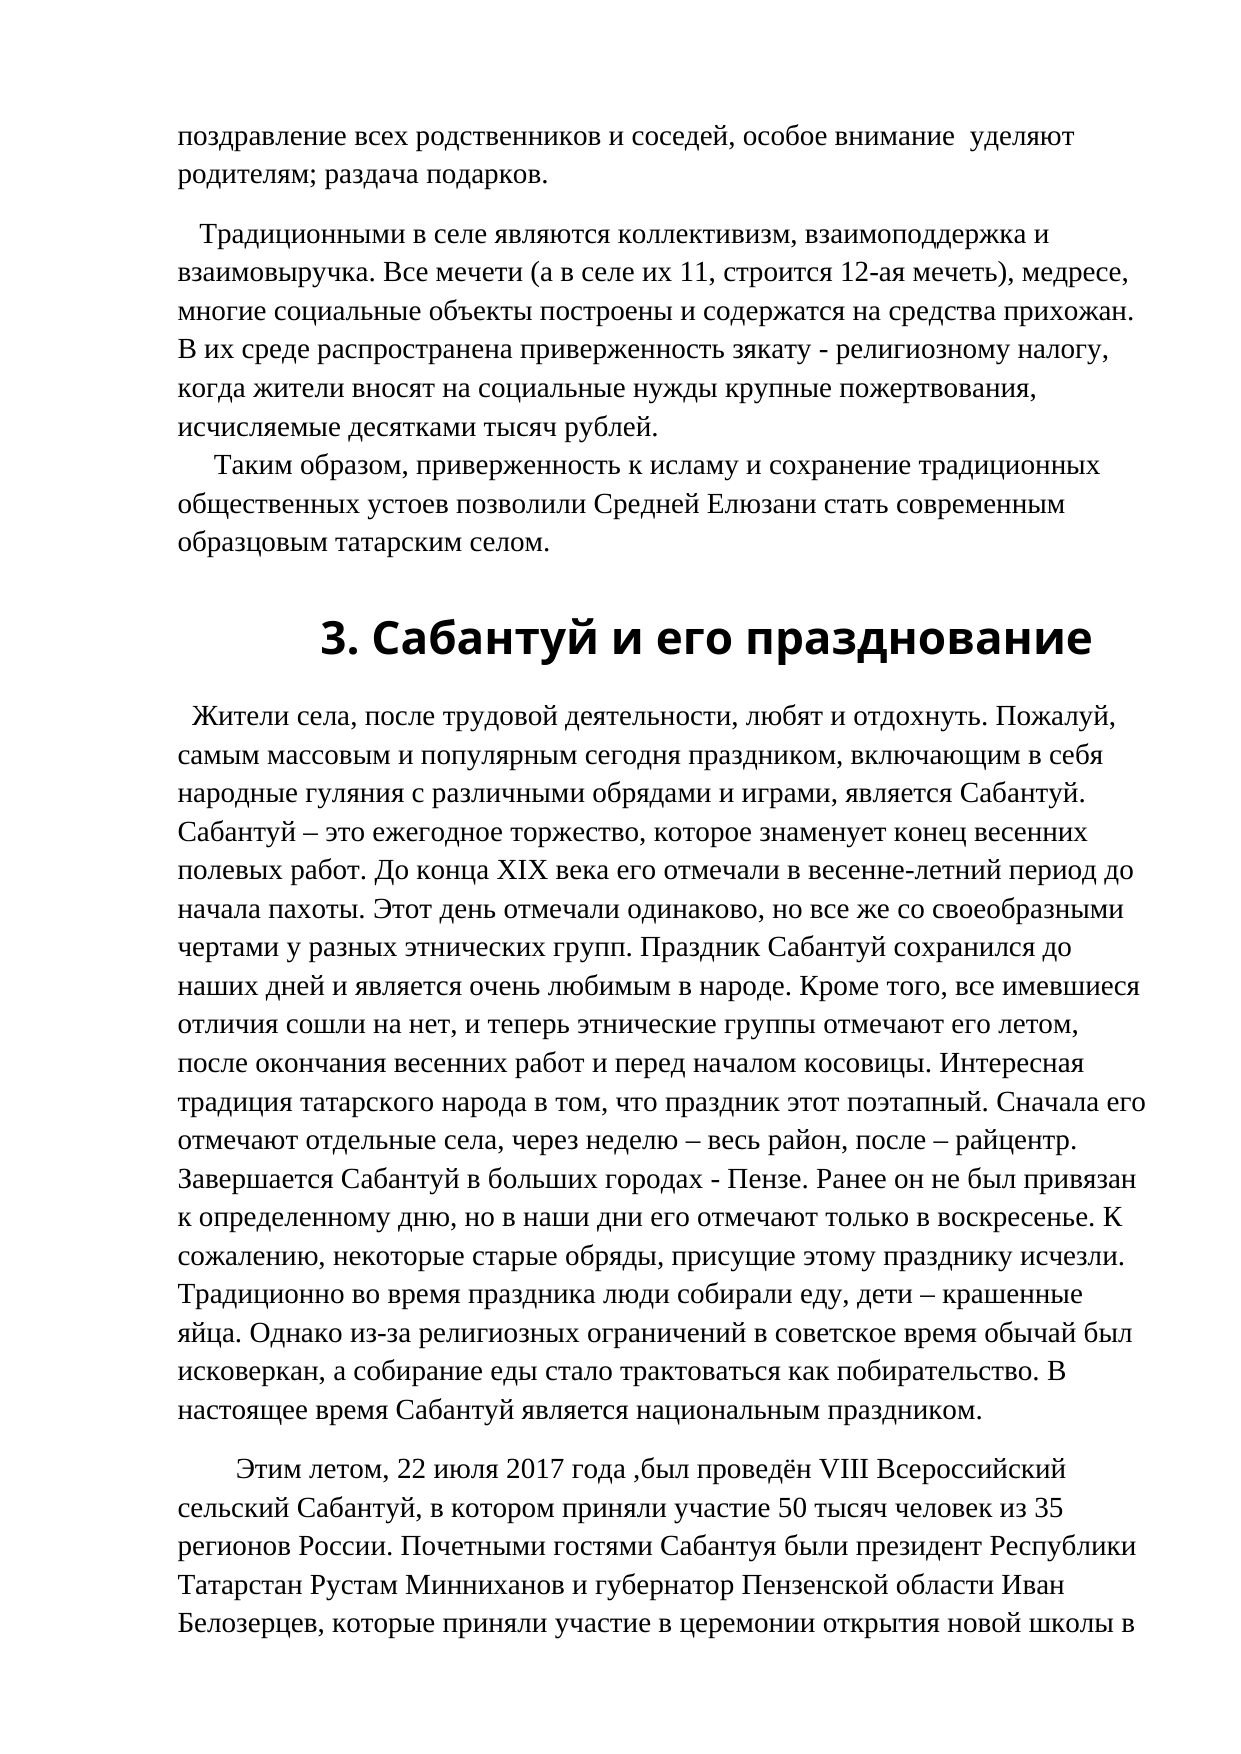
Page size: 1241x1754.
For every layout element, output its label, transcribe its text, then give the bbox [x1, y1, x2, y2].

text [177, 1451, 1152, 1639]
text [177, 118, 1152, 190]
text Жители села, после трудовой деятельности, любят и отдохнуть. Пожалуй, самым массовым и популярным сегодня праздником, включающим в себя народные гуляния с различными обрядами и играми, является Сабантуй. Сабантуй – это ежегодное торжество, которое знаменует конец весенних полевых работ. До конца XIX века его отмечали в весенне-летний период до начала пахоты. Этот день отмечали одинаково, но все же со своеобразными чертами у разных этнических групп. Праздник Сабантуй сохранился до наших дней и является очень любимым в народе. Кроме того, все имевшиеся отличия сошли на нет, и теперь этнические группы отмечают его летом, после окончания весенних работ и перед началом косовицы. Интересная традиция татарского народа в том, что праздник этот поэтапный. Сначала его отмечают отдельные села, через неделю – весь район, после – райцентр. Завершается Сабантуй в больших городах - Пензе. Ранее он не был привязан к определенному дню, но в наши дни его отмечают только в воскресенье. К сожалению, некоторые старые обряды, присущие этому празднику исчезли. Традиционно во время праздника люди собирали еду, дети – крашенные яйца. Однако из-за религиозных ограничений в советское время обычай был исковеркан, а собирание еды стало трактоваться как побирательство. В настоящее время Сабантуй является национальным праздником. [177, 698, 1152, 1426]
text Традиционными в селе являются коллективизм, взаимоподдержка и взаимовыручка. Все мечети (а в селе их 11, строится 12-ая мечеть), медресе, многие социальные объекты построены и содержатся на средства прихожан. В их среде распространена приверженность зякату - религиозному налогу, когда жители вносят на социальные нужды крупные пожертвования, исчисляемые десятками тысяч рублей. Таким образом, приверженность к исламу и сохранение традиционных общественных устоев позволили Средней Елюзани стать современным образцовым татарским селом. 3. Сабантуй и его празднование [177, 216, 1152, 668]
